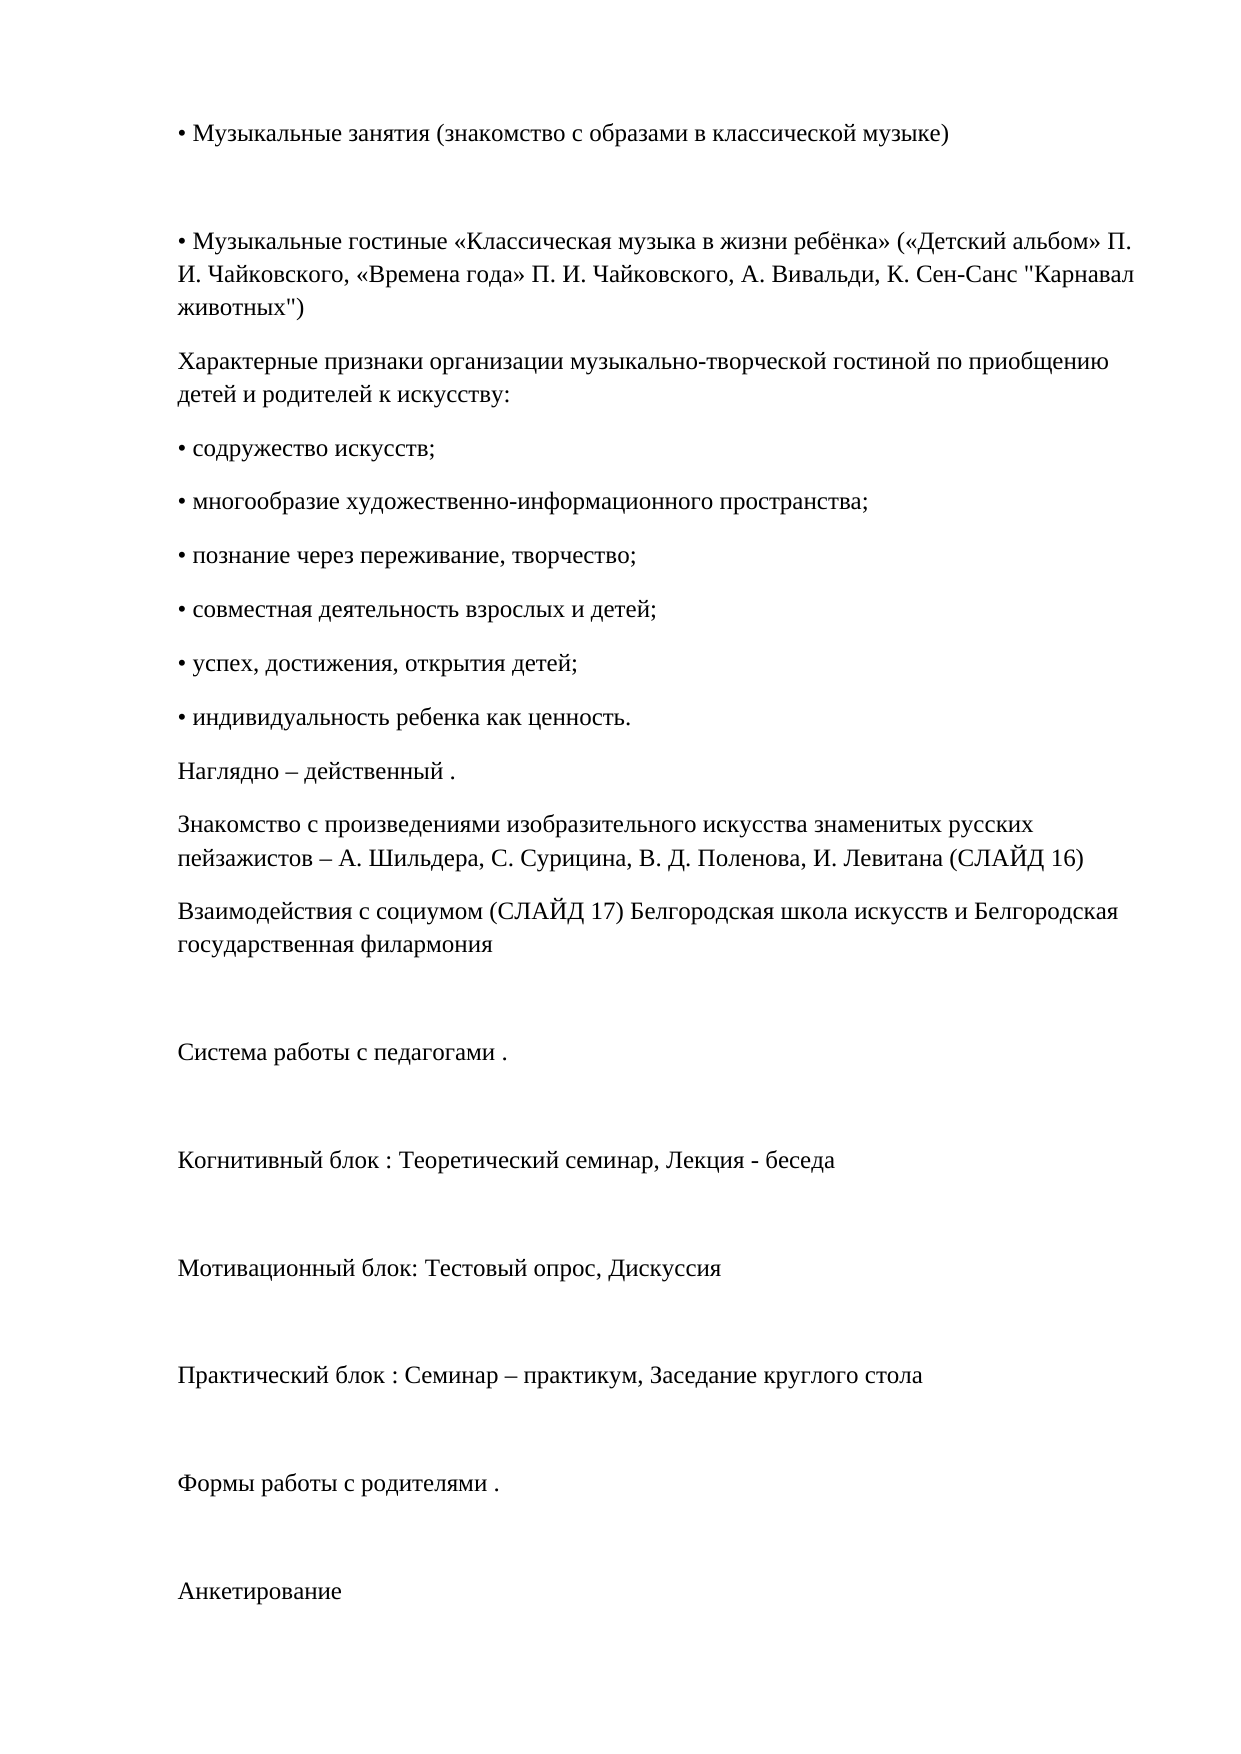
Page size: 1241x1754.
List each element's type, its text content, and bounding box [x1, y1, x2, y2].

text Практический блок : Семинар – практикум, Заседание круглого стола [177, 1360, 1152, 1389]
text • индивидуальность ребенка как ценность. [177, 702, 1152, 731]
text Знакомство с произведениями изобразительного искусства знаменитых русских пейзажистов – А. Шильдера, С. Сурицина, В. Д. Поленова, И. Левитана (СЛАЙД 16) [177, 809, 1152, 871]
text Взаимодействия с социумом (СЛАЙД 17) Белгородская школа искусств и Белгородская государственная филармония [177, 896, 1152, 958]
text • Музыкальные гостиные «Классическая музыка в жизни ребёнка» («Детский альбом» П. И. Чайковского, «Времена года» П. И. Чайковского, А. Вивальди, К. Сен-Санс "Карнавал животных") [177, 226, 1152, 321]
text Формы работы с родителями . [177, 1468, 1152, 1497]
text • Музыкальные занятия (знакомство с образами в классической музыке) [177, 118, 1152, 147]
text Система работы с педагогами . [177, 1037, 1152, 1066]
text • познание через переживание, творчество; [177, 540, 1152, 569]
text • совместная деятельность взрослых и детей; [177, 594, 1152, 623]
text • успех, достижения, открытия детей; [177, 648, 1152, 677]
text • многообразие художественно-информационного пространства; [177, 486, 1152, 515]
text Характерные признаки организации музыкально-творческой гостиной по приобщению детей и родителей к искусству: [177, 346, 1152, 407]
text Когнитивный блок : Теоретический семинар, Лекция - беседа [177, 1145, 1152, 1174]
text Наглядно – действенный . [177, 756, 1152, 784]
text Мотивационный блок: Тестовый опрос, Дискуссия [177, 1253, 1152, 1281]
text • содружество искусств; [177, 433, 1152, 461]
text Анкетирование [177, 1576, 1152, 1604]
